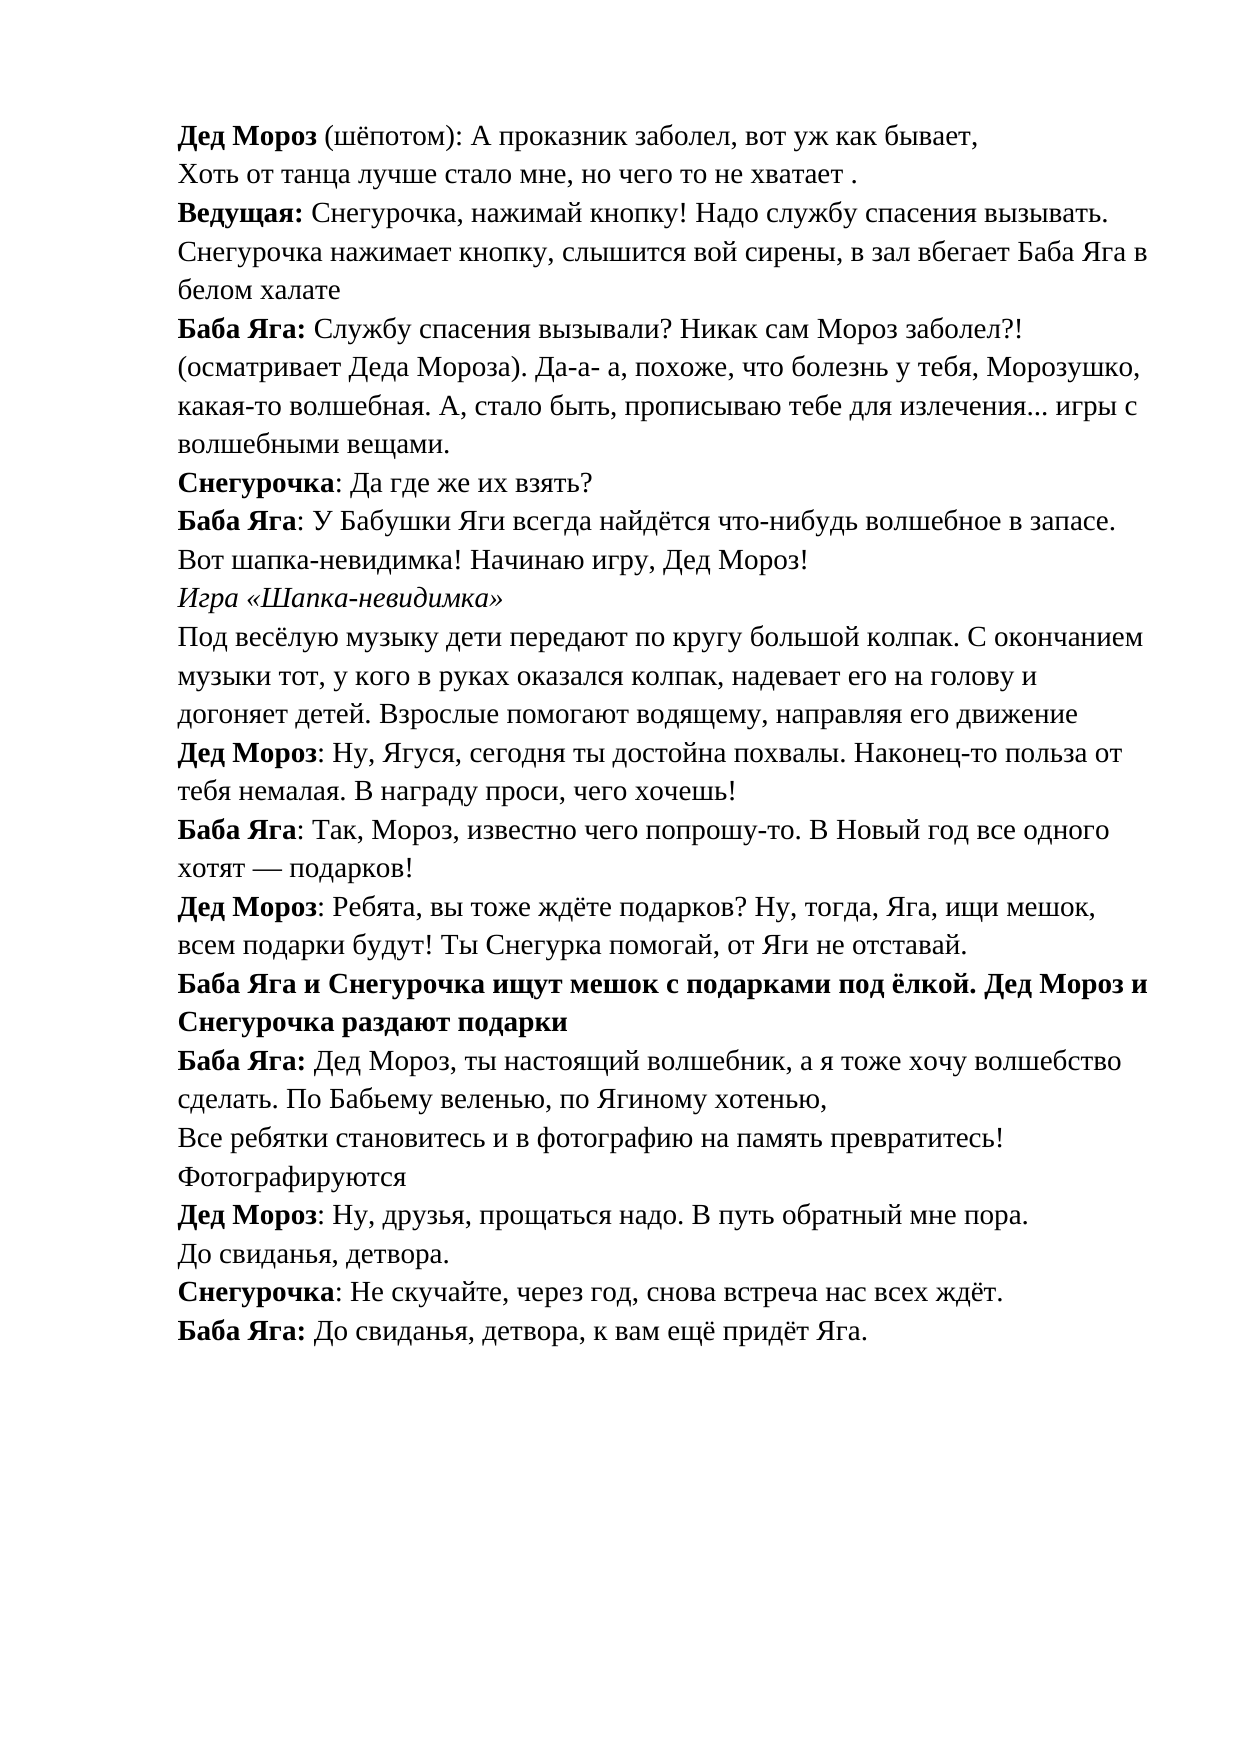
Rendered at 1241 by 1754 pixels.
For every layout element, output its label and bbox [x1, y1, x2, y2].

text [177, 118, 1152, 1379]
